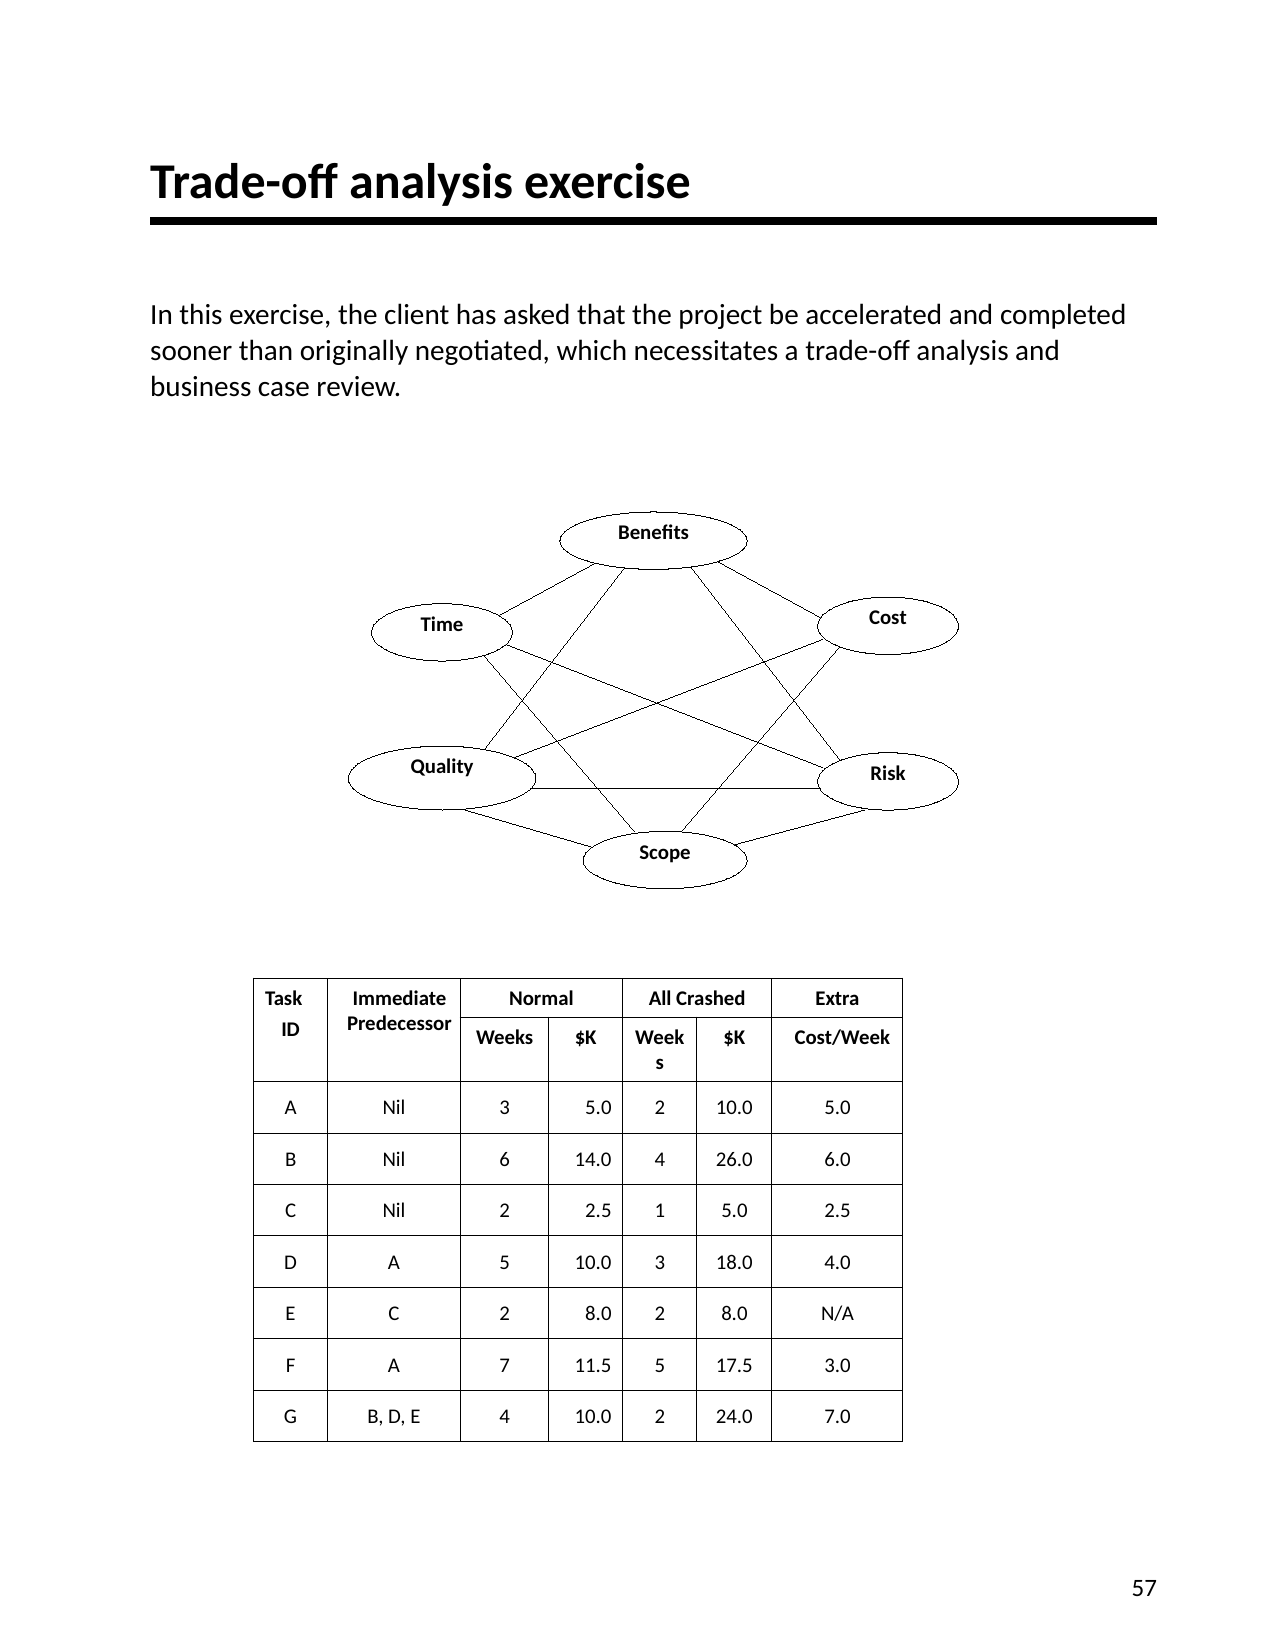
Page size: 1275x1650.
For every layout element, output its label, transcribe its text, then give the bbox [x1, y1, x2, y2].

table_cell 18.0 [697, 1236, 771, 1287]
table_cell 8.0 [697, 1288, 771, 1338]
table_cell C [328, 1288, 460, 1338]
table_cell Cost/Week [772, 1018, 902, 1081]
table_cell C [254, 1185, 327, 1235]
table_cell 2 [461, 1185, 548, 1235]
table_cell 2 [623, 1082, 696, 1132]
title Trade-off analysis exercise [150, 150, 1157, 217]
table_cell 26.0 [697, 1134, 771, 1184]
table_cell 6 [461, 1134, 548, 1184]
table_cell 7 [461, 1339, 548, 1390]
table_cell 2 [623, 1391, 696, 1441]
table_cell F [254, 1339, 327, 1390]
table_cell 10.0 [549, 1236, 622, 1287]
text In this exercise, the client has asked that the project be accelerated and completed sooner than originally negotiated, which necessitates a trade-off analysis and business case review. [150, 296, 1157, 403]
table_cell 17.5 [697, 1339, 771, 1390]
table_cell A [254, 1082, 327, 1132]
table_cell 4.0 [772, 1236, 902, 1287]
table_cell 3 [461, 1082, 548, 1132]
table_cell A [328, 1236, 460, 1287]
table_cell Nil [328, 1134, 460, 1184]
table_cell 14.0 [549, 1134, 622, 1184]
table_cell 5.0 [772, 1082, 902, 1132]
table_cell 5.0 [549, 1082, 622, 1132]
table_header Task ID [254, 979, 327, 1081]
table_cell 6.0 [772, 1134, 902, 1184]
table_cell 5 [623, 1339, 696, 1390]
table_cell Nil [328, 1082, 460, 1132]
table_cell D [254, 1236, 327, 1287]
table_cell 2.5 [549, 1185, 622, 1235]
table_cell Weeks [461, 1018, 548, 1081]
table_cell 3.0 [772, 1339, 902, 1390]
table_cell 1 [623, 1185, 696, 1235]
table_cell 4 [461, 1391, 548, 1441]
table_cell $K [549, 1018, 622, 1081]
table_header Immediate Predecessor [328, 979, 460, 1081]
table_cell Weeks [623, 1018, 696, 1081]
table_cell 4 [623, 1134, 696, 1184]
table_cell 8.0 [549, 1288, 622, 1338]
table_cell 24.0 [697, 1391, 771, 1441]
table_cell 7.0 [772, 1391, 902, 1441]
table_cell E [254, 1288, 327, 1338]
table_cell N/A [772, 1288, 902, 1338]
table_cell G [254, 1391, 327, 1441]
table_header Extra [772, 979, 902, 1017]
table_cell B [254, 1134, 327, 1184]
table_cell 2.5 [772, 1185, 902, 1235]
table_header Normal [461, 979, 622, 1017]
table_cell 2 [461, 1288, 548, 1338]
table_cell 10.0 [697, 1082, 771, 1132]
table_cell 5.0 [697, 1185, 771, 1235]
table_cell 5 [461, 1236, 548, 1287]
table_cell 3 [623, 1236, 696, 1287]
table_header All Crashed [623, 979, 771, 1017]
table_cell $K [697, 1018, 771, 1081]
table_cell 10.0 [549, 1391, 622, 1441]
table_cell A [328, 1339, 460, 1390]
table_cell 11.5 [549, 1339, 622, 1390]
table_cell B, D, E [328, 1391, 460, 1441]
table_cell Nil [328, 1185, 460, 1235]
table_cell 2 [623, 1288, 696, 1338]
